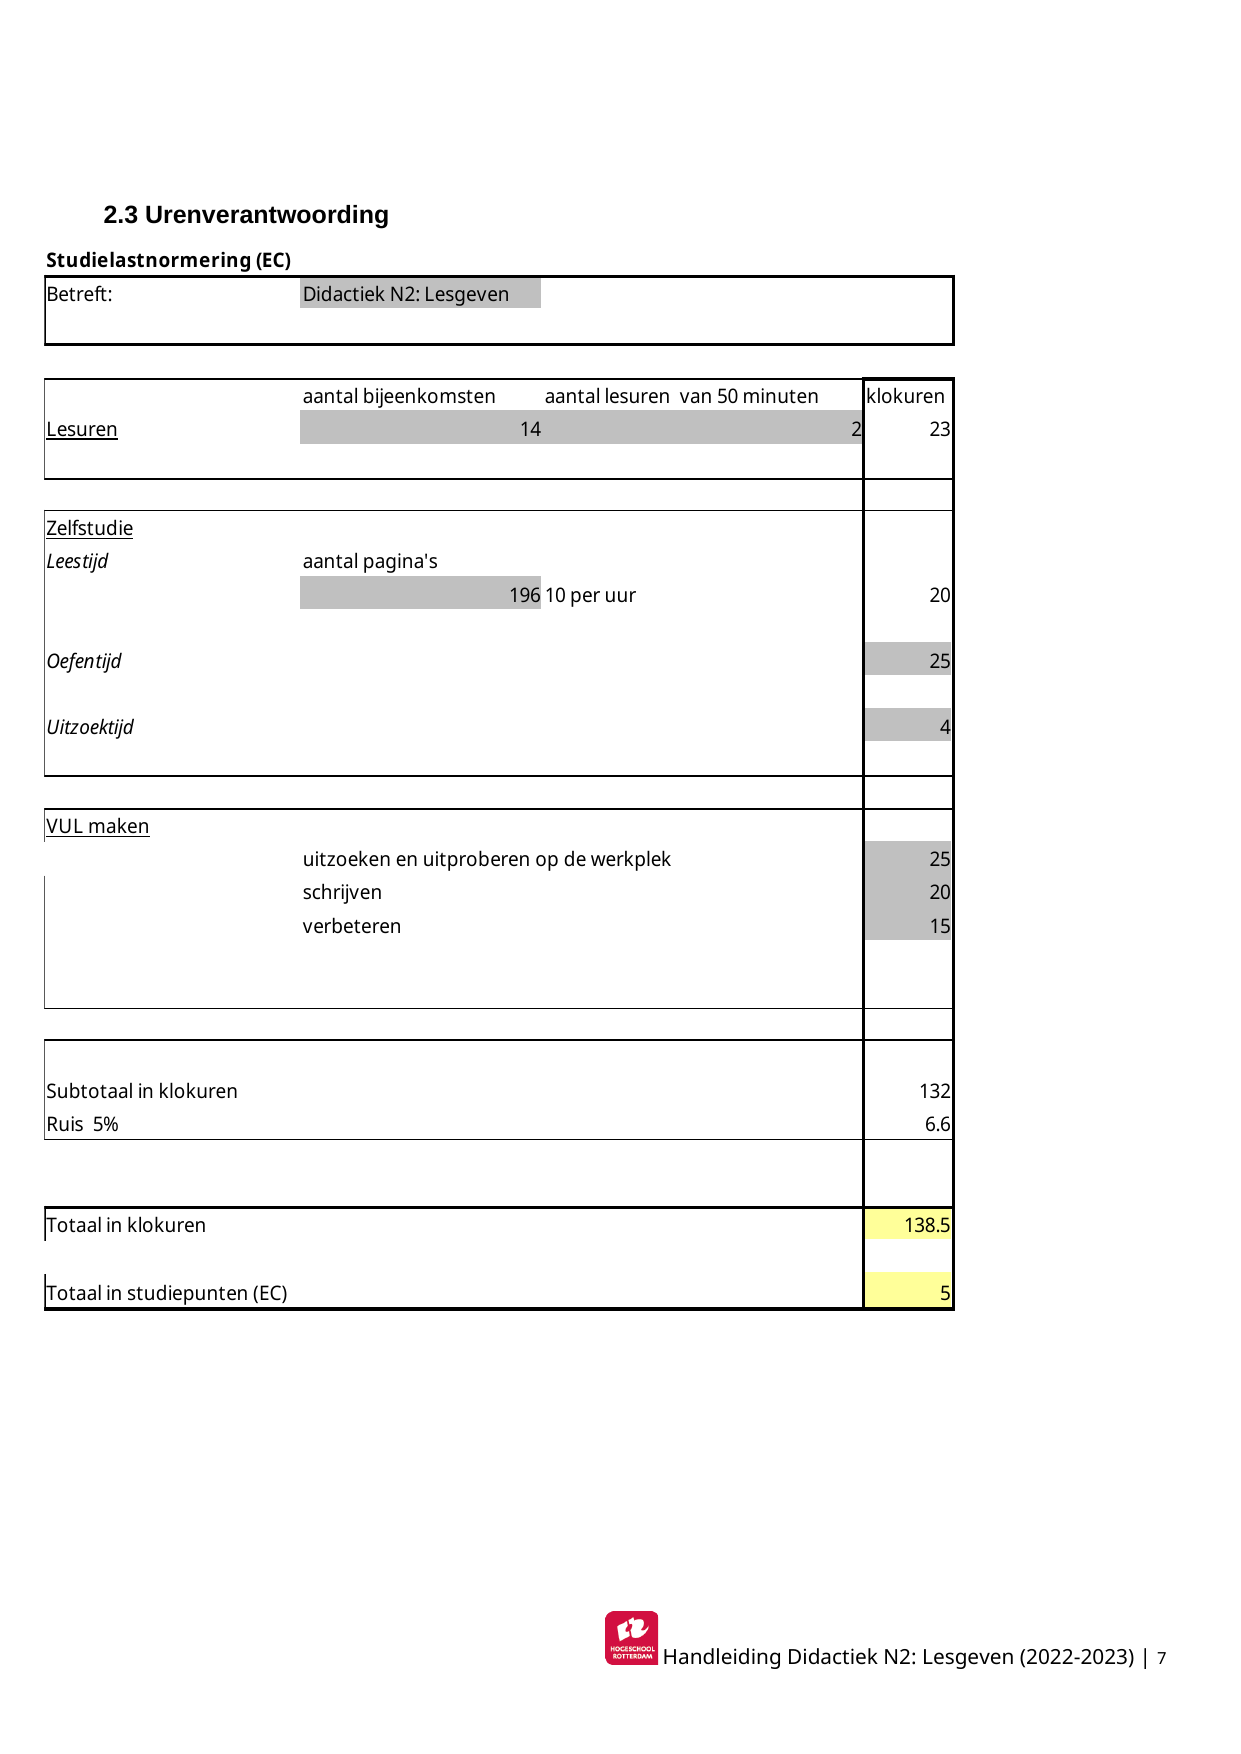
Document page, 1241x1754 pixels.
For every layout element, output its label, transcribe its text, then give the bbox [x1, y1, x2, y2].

subtitle 2.3 Urenverantwoording [103, 200, 1166, 229]
picture [605, 1611, 659, 1665]
